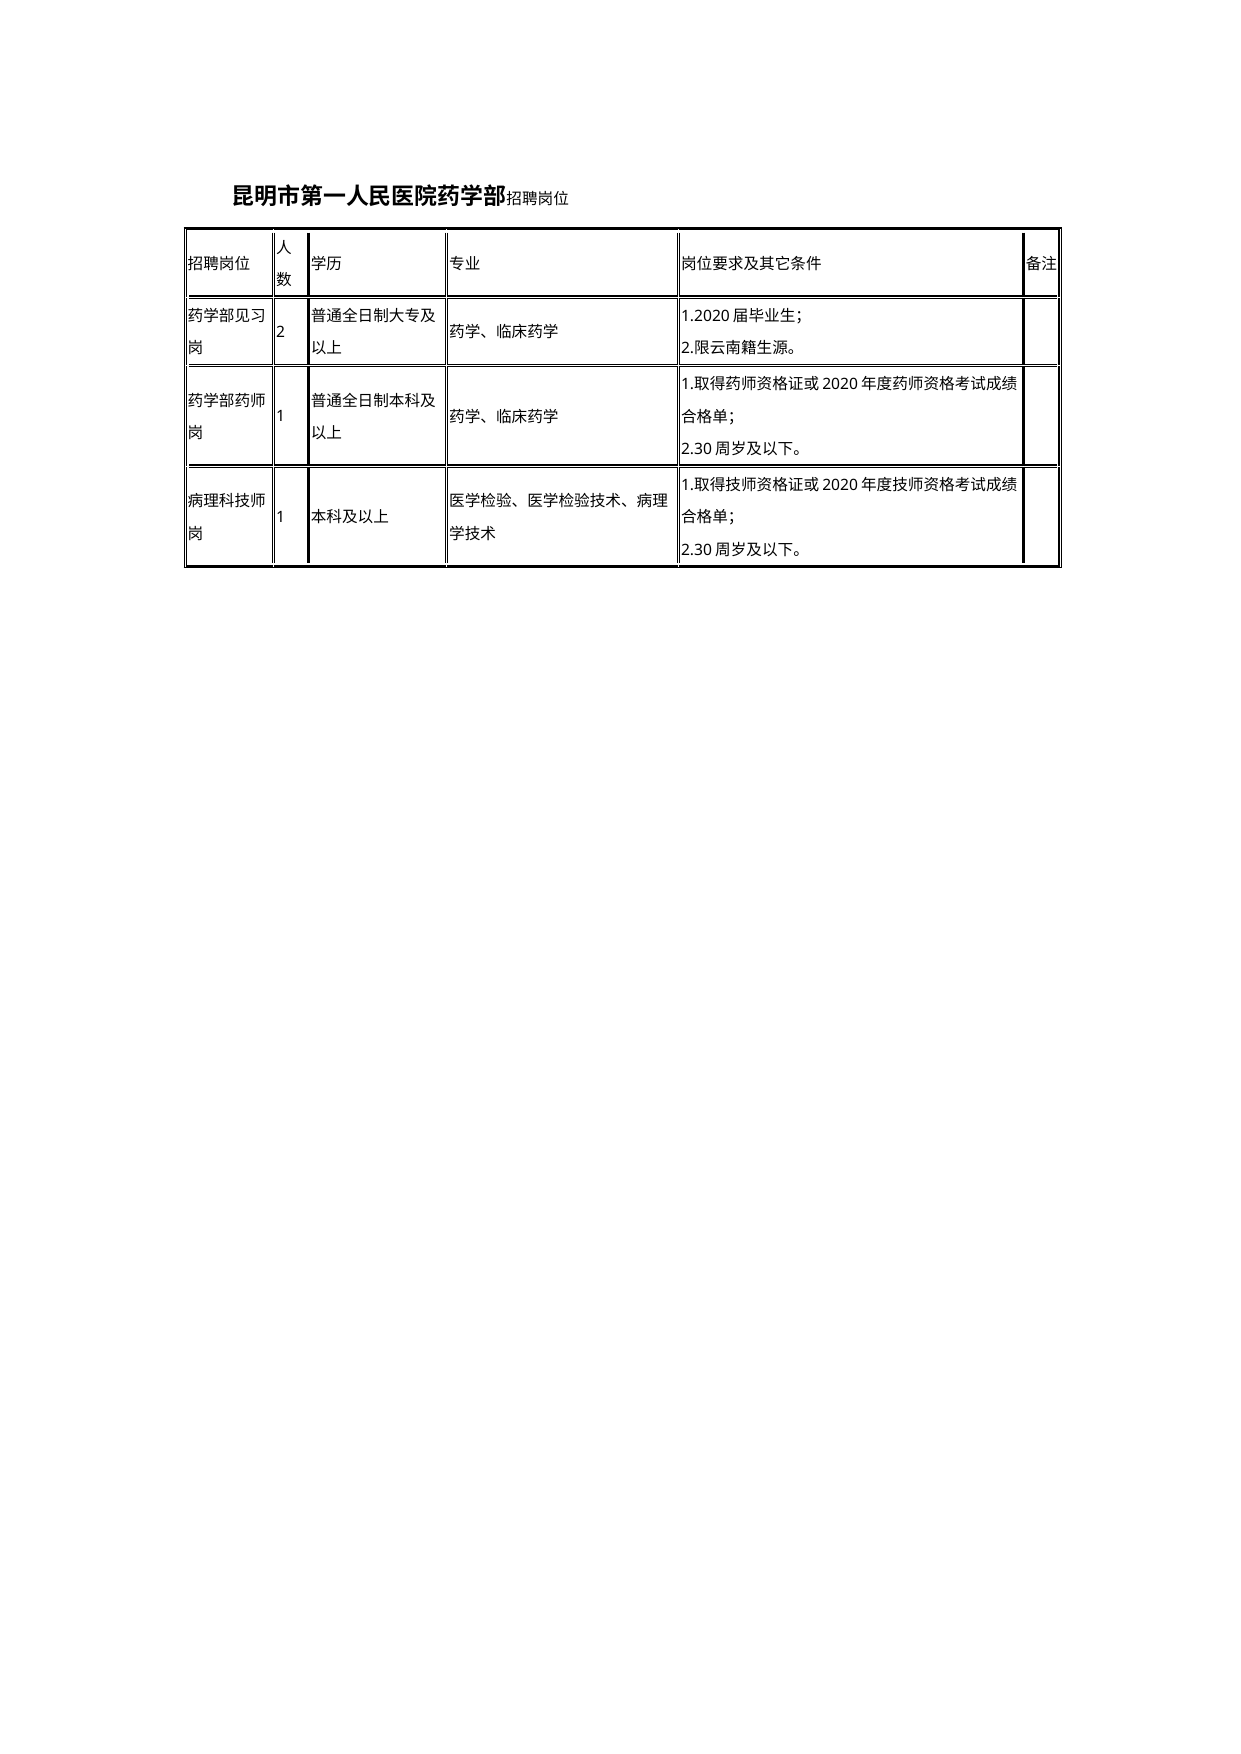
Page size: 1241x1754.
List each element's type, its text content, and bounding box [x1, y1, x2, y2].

table_cell [1025, 364, 1059, 464]
text 昆明市第一人民医院药学部招聘岗位 [187, 162, 1053, 227]
table_header 专业 [447, 230, 678, 295]
table_header 学历 [308, 230, 447, 295]
table_header 人数 [274, 230, 308, 295]
table_cell 病理科技师岗 [187, 464, 273, 565]
table_cell 1.2020届毕业生； 2.限云南籍生源。 [680, 299, 1022, 363]
table_cell 药学、临床药学 [448, 299, 677, 363]
table_cell [1025, 295, 1059, 363]
table_header 招聘岗位 [187, 230, 273, 295]
table_cell 1.取得药师资格证或2020年度药师资格考试成绩合格单； 2.30周岁及以下。 [680, 367, 1022, 464]
table_cell 普通全日制本科及以上 [310, 367, 445, 464]
table_cell 2 [275, 299, 307, 363]
table_cell 1 [275, 367, 307, 464]
table_cell 医学检验、医学检验技术、病理学技术 [447, 468, 678, 565]
table_cell 药学部药师岗 [187, 364, 272, 464]
table_cell 本科及以上 [308, 468, 447, 565]
table_header 备注 [1023, 230, 1058, 295]
table_cell 1 [274, 468, 308, 565]
table_cell 药学部见习岗 [187, 295, 272, 363]
table_header 岗位要求及其它条件 [679, 230, 1023, 295]
table_cell 1.取得技师资格证或2020年度技师资格考试成绩合格单； 2.30周岁及以下。 [679, 468, 1023, 565]
table_cell 普通全日制大专及以上 [310, 299, 445, 363]
table_cell [1023, 464, 1059, 565]
table_cell 药学、临床药学 [448, 367, 677, 464]
